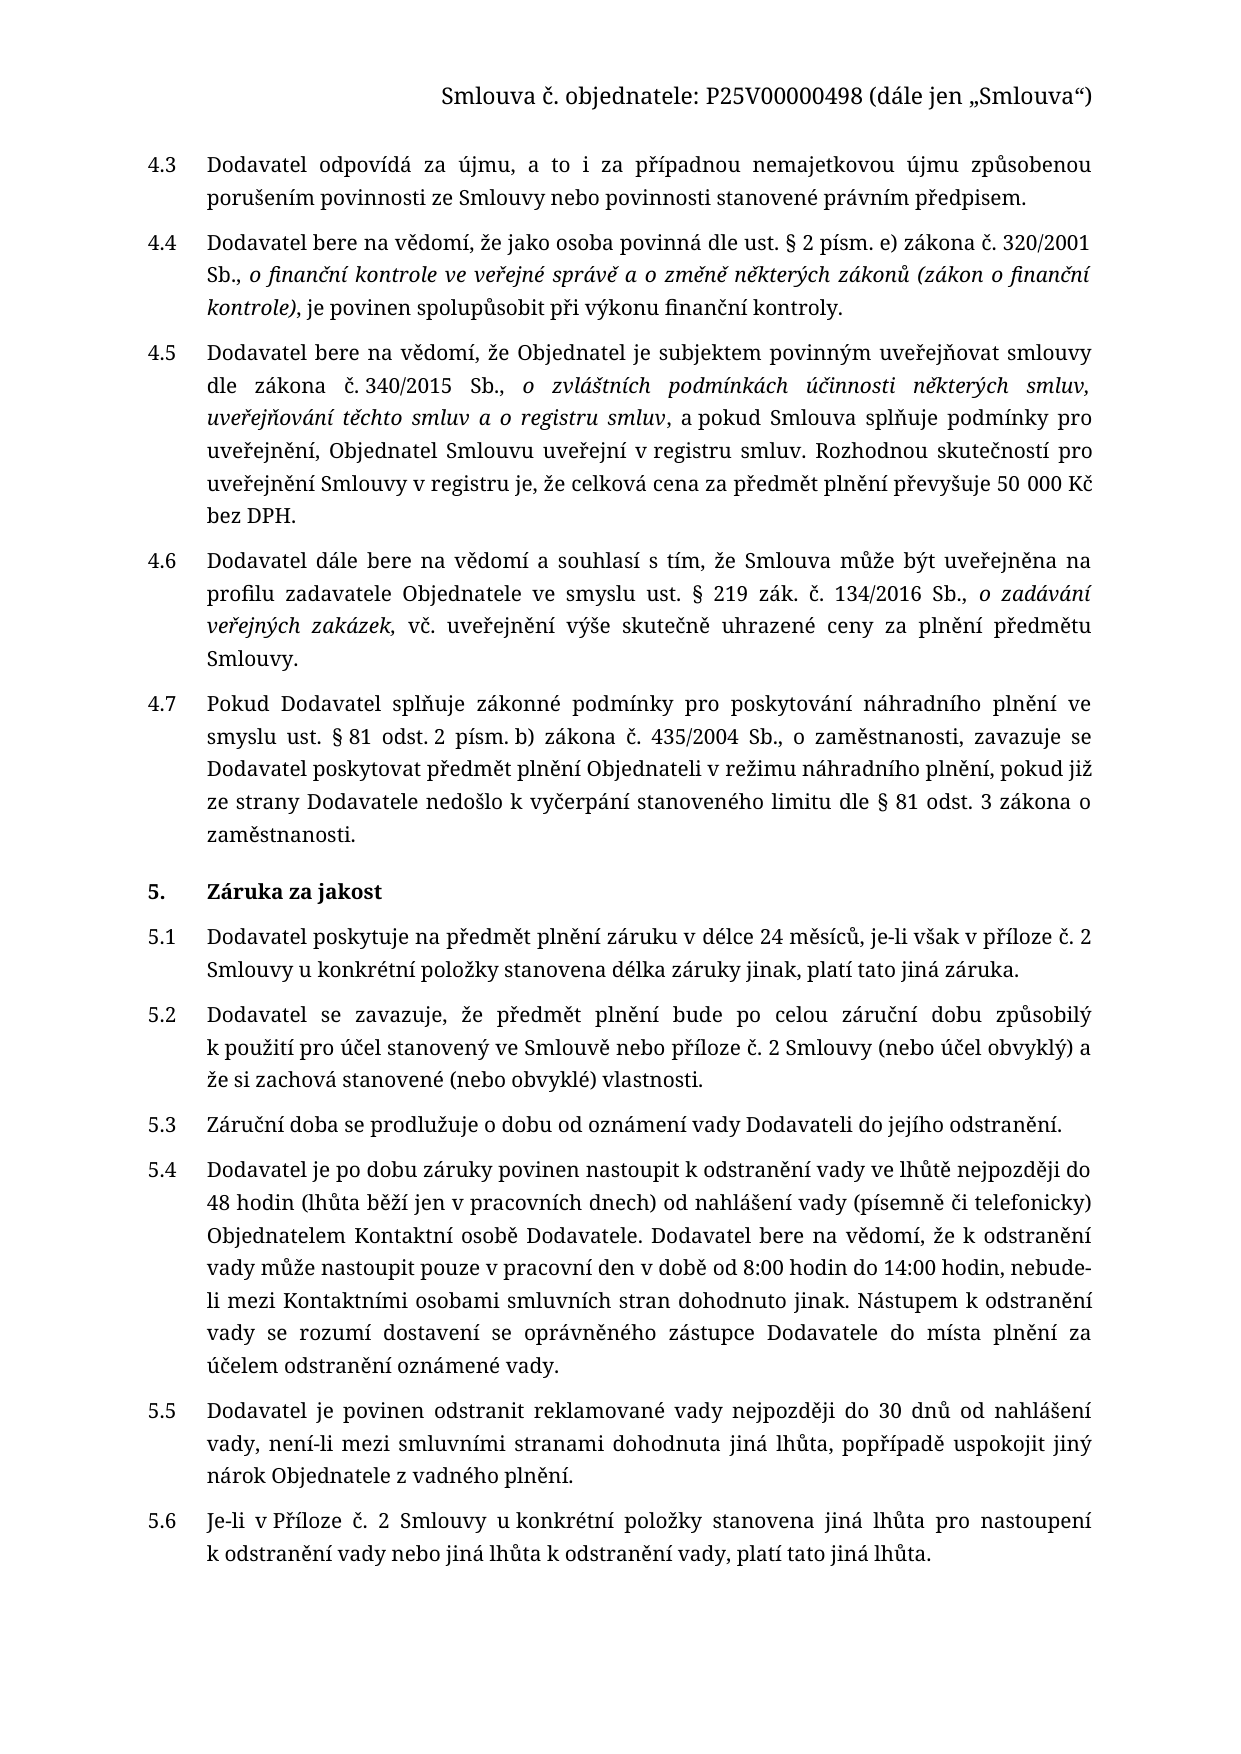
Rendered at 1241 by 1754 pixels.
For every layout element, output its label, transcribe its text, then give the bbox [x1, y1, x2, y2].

list Záruční doba se prodlužuje o dobu od oznámení vady Dodavateli do jejího odstranění. [148, 1110, 1093, 1139]
list Pokud Dodavatel splňuje zákonné podmínky pro poskytování náhradního plnění ve smyslu ust. § 81 odst. 2 písm. b) zákona č. 435/2004 Sb., o zaměstnanosti, zavazuje se Dodavatel poskytovat předmět plnění Objednateli v režimu náhradního plnění, pokud již ze strany Dodavatele nedošlo k vyčerpání stanoveného limitu dle § 81 odst. 3 zákona o zaměstnanosti. [148, 689, 1093, 848]
list Dodavatel bere na vědomí, že Objednatel je subjektem povinným uveřejňovat smlouvy dle zákona č. 340/2015 Sb., o zvláštních podmínkách účinnosti některých smluv, uveřejňování těchto smluv a o registru smluv, a pokud Smlouva splňuje podmínky pro uveřejnění, Objednatel Smlouvu uveřejní v registru smluv. Rozhodnou skutečností pro uveřejnění Smlouvy v registru je, že celková cena za předmět plnění převyšuje 50 000 Kč bez DPH. [148, 338, 1093, 530]
list Dodavatel je po dobu záruky povinen nastoupit k odstranění vady ve lhůtě nejpozději do 48 hodin (lhůta běží jen v pracovních dnech) od nahlášení vady (písemně či telefonicky) Objednatelem Kontaktní osobě Dodavatele. Dodavatel bere na vědomí, že k odstranění vady může nastoupit pouze v pracovní den v době od 8:00 hodin do 14:00 hodin, nebude-li mezi Kontaktními osobami smluvních stran dohodnuto jinak. Nástupem k odstranění vady se rozumí dostavení se oprávněného zástupce Dodavatele do místa plnění za účelem odstranění oznámené vady. [148, 1156, 1093, 1379]
list Dodavatel se zavazuje, že předmět plnění bude po celou záruční dobu způsobilý k použití pro účel stanovený ve Smlouvě nebo příloze č. 2 Smlouvy (nebo účel obvyklý) a že si zachová stanovené (nebo obvyklé) vlastnosti. [148, 1000, 1093, 1094]
list Dodavatel odpovídá za újmu, a to i za případnou nemajetkovou újmu způsobenou porušením povinnosti ze Smlouvy nebo povinnosti stanovené právním předpisem. [148, 150, 1093, 211]
list Je-li v Příloze č. 2 Smlouvy u konkrétní položky stanovena jiná lhůta pro nastoupení k odstranění vady nebo jiná lhůta k odstranění vady, platí tato jiná lhůta. [148, 1507, 1093, 1568]
list Dodavatel dále bere na vědomí a souhlasí s tím, že Smlouva může být uveřejněna na profilu zadavatele Objednatele ve smyslu ust. § 219 zák. č. 134/2016 Sb., o zadávání veřejných zakázek, vč. uveřejnění výše skutečně uhrazené ceny za plnění předmětu Smlouvy. [148, 546, 1093, 673]
list Dodavatel poskytuje na předmět plnění záruku v délce 24 měsíců, je-li však v příloze č. 2 Smlouvy u konkrétní položky stanovena délka záruky jinak, platí tato jiná záruka. [148, 922, 1093, 983]
list Dodavatel bere na vědomí, že jako osoba povinná dle ust. § 2 písm. e) zákona č. 320/2001 Sb., o finanční kontrole ve veřejné správě a o změně některých zákonů (zákon o finanční kontrole), je povinen spolupůsobit při výkonu finanční kontroly. [148, 228, 1093, 322]
list Záruka za jakost [148, 877, 1093, 906]
list Dodavatel je povinen odstranit reklamované vady nejpozději do 30 dnů od nahlášení vady, není-li mezi smluvními stranami dohodnuta jiná lhůta, popřípadě uspokojit jiný nárok Objednatele z vadného plnění. [148, 1396, 1093, 1490]
